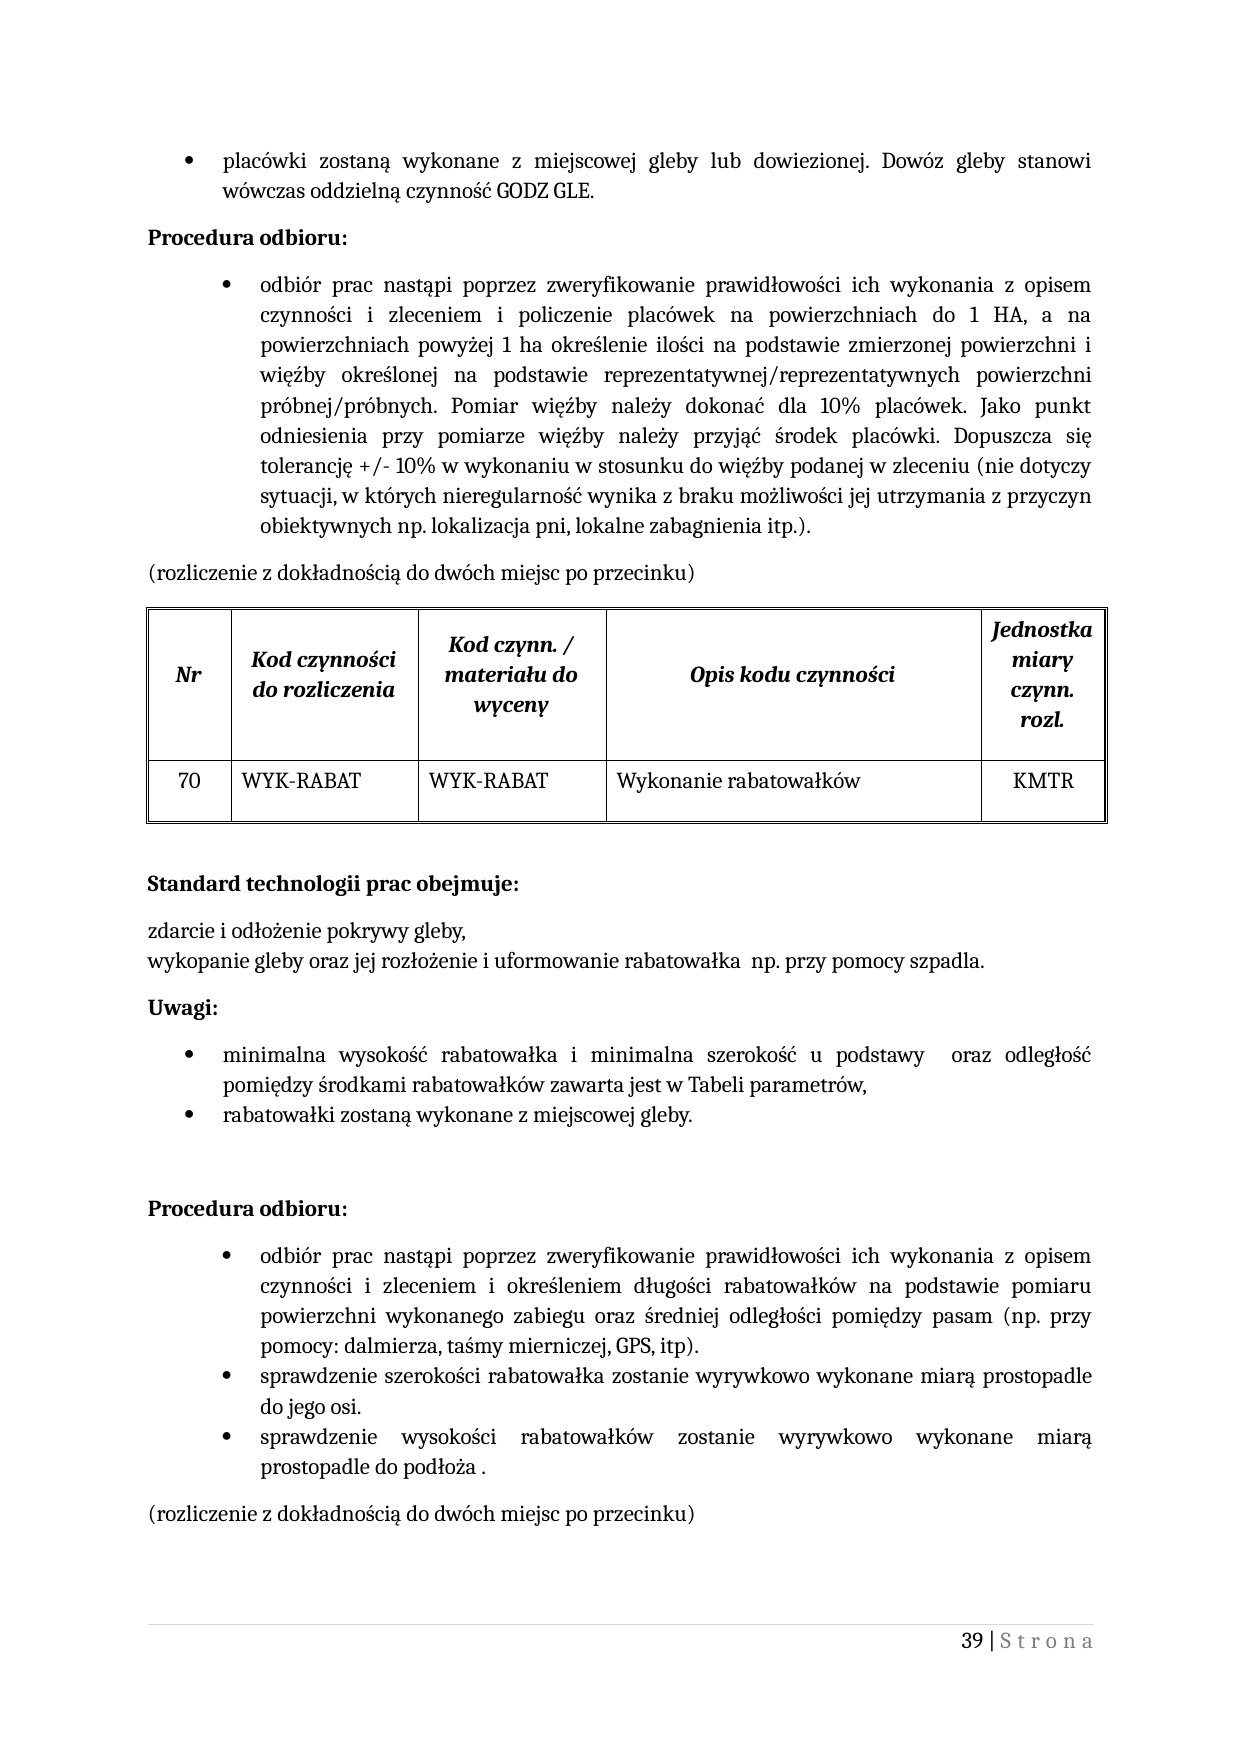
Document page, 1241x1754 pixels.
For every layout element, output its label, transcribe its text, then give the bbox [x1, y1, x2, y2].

text Procedura odbioru: [148, 1196, 1093, 1222]
text Standard technologii prac obejmuje: [148, 871, 1093, 897]
list sprawdzenie szerokości rabatowałka zostanie wyrywkowo wykonane miarą prostopadle do jego osi. [223, 1363, 1093, 1420]
list zdarcie i odłożenie pokrywy gleby, [148, 917, 1093, 944]
table_header Jednostka miary czynn. rozl. [982, 610, 1104, 760]
list wykopanie gleby oraz jej rozłożenie i uformowanie rabatowałka np. przy pomocy szpadla. [148, 948, 1093, 974]
text Procedura odbioru: [148, 225, 1093, 251]
list odbiór prac nastąpi poprzez zweryfikowanie prawidłowości ich wykonania z opisem czynności i zleceniem i określeniem długości rabatowałków na podstawie pomiaru powierzchni wykonanego zabiegu oraz średniej odległości pomiędzy pasam (np. przy pomocy: dalmierza, taśmy mierniczej, GPS, itp). [223, 1242, 1093, 1359]
list odbiór prac nastąpi poprzez zweryfikowanie prawidłowości ich wykonania z opisem czynności i zleceniem i policzenie placówek na powierzchniach do 1 HA, a na powierzchniach powyżej 1 ha określenie ilości na podstawie zmierzonej powierzchni i więźby określonej na podstawie reprezentatywnej/reprezentatywnych powierzchni próbnej/próbnych. Pomiar więźby należy dokonać dla 10% placówek. Jako punkt odniesienia przy pomiarze więźby należy przyjąć środek placówki. Dopuszcza się tolerancję +/- 10% w wykonaniu w stosunku do więźby podanej w zleceniu (nie dotyczy sytuacji, w których nieregularność wynika z braku możliwości jej utrzymania z przyczyn obiektywnych np. lokalizacja pni, lokalne zabagnienia itp.). [223, 272, 1093, 539]
list sprawdzenie wysokości rabatowałków zostanie wyrywkowo wykonane miarą prostopadle do podłoża . [223, 1424, 1093, 1480]
table_header Opis kodu czynności [607, 610, 981, 760]
text Uwagi: [148, 994, 1093, 1021]
table_header Nr [149, 610, 231, 760]
table_header Kod czynności do rozliczenia [232, 610, 418, 760]
table_cell WYK-RABAT [419, 761, 606, 821]
text (rozliczenie z dokładnością do dwóch miejsc po przecinku) [148, 560, 1093, 586]
table_cell WYK-RABAT [232, 761, 418, 821]
table_cell Wykonanie rabatowałków [607, 761, 981, 821]
list minimalna wysokość rabatowałka i minimalna szerokość u podstawy oraz odległość pomiędzy środkami rabatowałków zawarta jest w Tabeli parametrów, [185, 1041, 1093, 1098]
list rabatowałki zostaną wykonane z miejscowej gleby. [185, 1102, 1093, 1128]
text (rozliczenie z dokładnością do dwóch miejsc po przecinku) [148, 1501, 1093, 1527]
table_cell KMTR [982, 761, 1104, 821]
table_header Kod czynn. / materiału do wyceny [419, 610, 606, 760]
table_cell 70 [149, 761, 231, 821]
list placówki zostaną wykonane z miejscowej gleby lub dowiezionej. Dowóz gleby stanowi wówczas oddzielną czynność GODZ GLE. [185, 148, 1093, 204]
